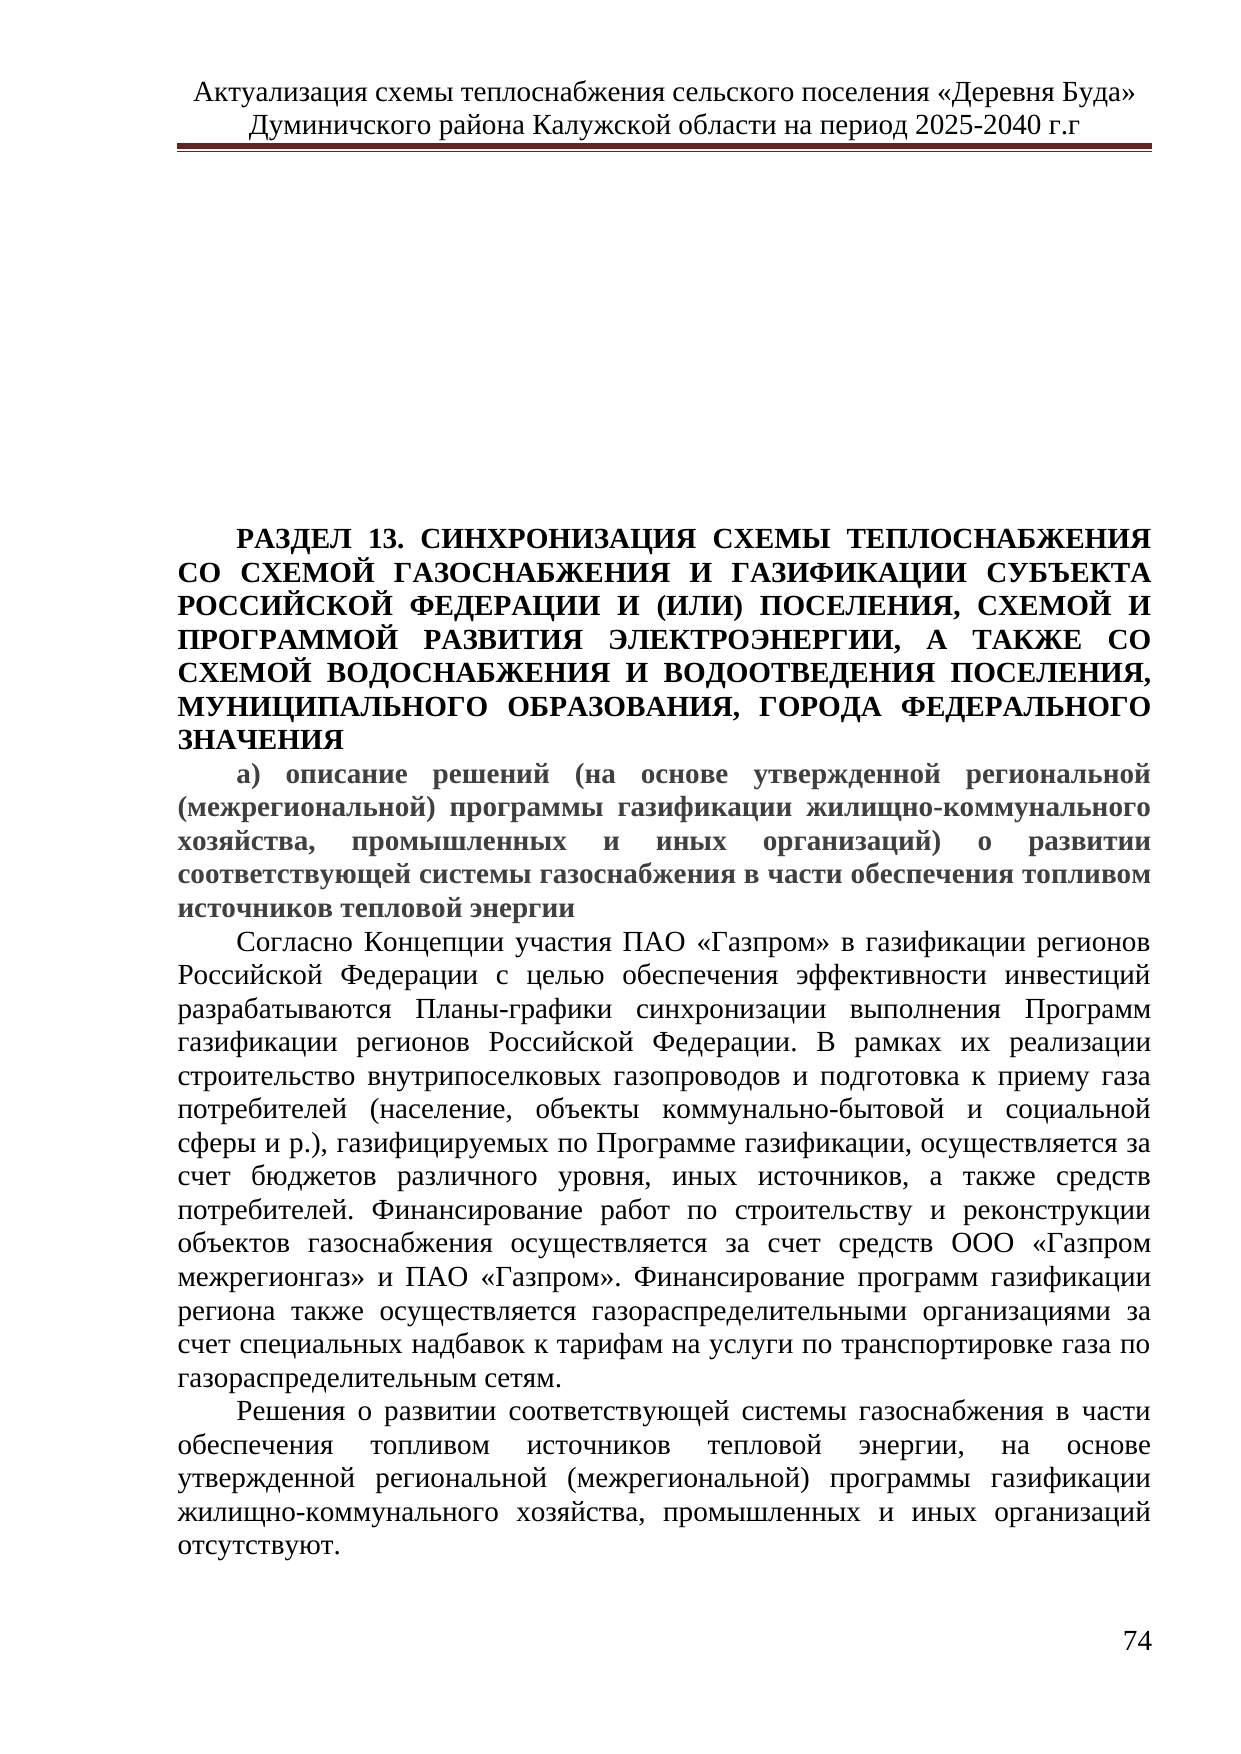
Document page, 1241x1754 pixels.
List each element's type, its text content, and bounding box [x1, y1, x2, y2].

subtitle РАЗДЕЛ 13. СИНХРОНИЗАЦИЯ СХЕМЫ ТЕПЛОСНАБЖЕНИЯ СО СХЕМОЙ ГАЗОСНАБЖЕНИЯ И ГАЗИФИКАЦИИ СУБЪЕКТА РОССИЙСКОЙ ФЕДЕРАЦИИ И (ИЛИ) ПОСЕЛЕНИЯ, СХЕМОЙ И ПРОГРАММОЙ РАЗВИТИЯ ЭЛЕКТРОЭНЕРГИИ, А ТАКЖЕ СО СХЕМОЙ ВОДОСНАБЖЕНИЯ И ВОДООТВЕДЕНИЯ ПОСЕЛЕНИЯ, МУНИЦИПАЛЬНОГО ОБРАЗОВАНИЯ, ГОРОДА ФЕДЕРАЛЬНОГО ЗНАЧЕНИЯ [177, 521, 1152, 756]
subtitle а) описание решений (на основе утвержденной региональной (межрегиональной) программы газификации жилищно-коммунального хозяйства, промышленных и иных организаций) о развитии соответствующей системы газоснабжения в части обеспечения топливом источников тепловой энергии [177, 756, 1152, 924]
list Согласно Концепции участия ПАО «Газпром» в газификации регионов Российской Федерации с целью обеспечения эффективности инвестиций разрабатываются Планы-графики синхронизации выполнения Программ газификации регионов Российской Федерации. В рамках их реализации строительство внутрипоселковых газопроводов и подготовка к приему газа потребителей (население, объекты коммунально-бытовой и социальной сферы и р.), газифицируемых по Программе газификации, осуществляется за счет бюджетов различного уровня, иных источников, а также средств потребителей. Финансирование работ по строительству и реконструкции объектов газоснабжения осуществляется за счет средств ООО «Газпром межрегионгаз» и ПАО «Газпром». Финансирование программ газификации региона также осуществляется газораспределительными организациями за счет специальных надбавок к тарифам на услуги по транспортировке газа по газораспределительным сетям. [177, 924, 1152, 1393]
text Решения о развитии соответствующей системы газоснабжения в части обеспечения топливом источников тепловой энергии, на основе утвержденной региональной (межрегиональной) программы газификации жилищно-коммунального хозяйства, промышленных и иных организаций отсутствуют. [177, 1393, 1152, 1561]
